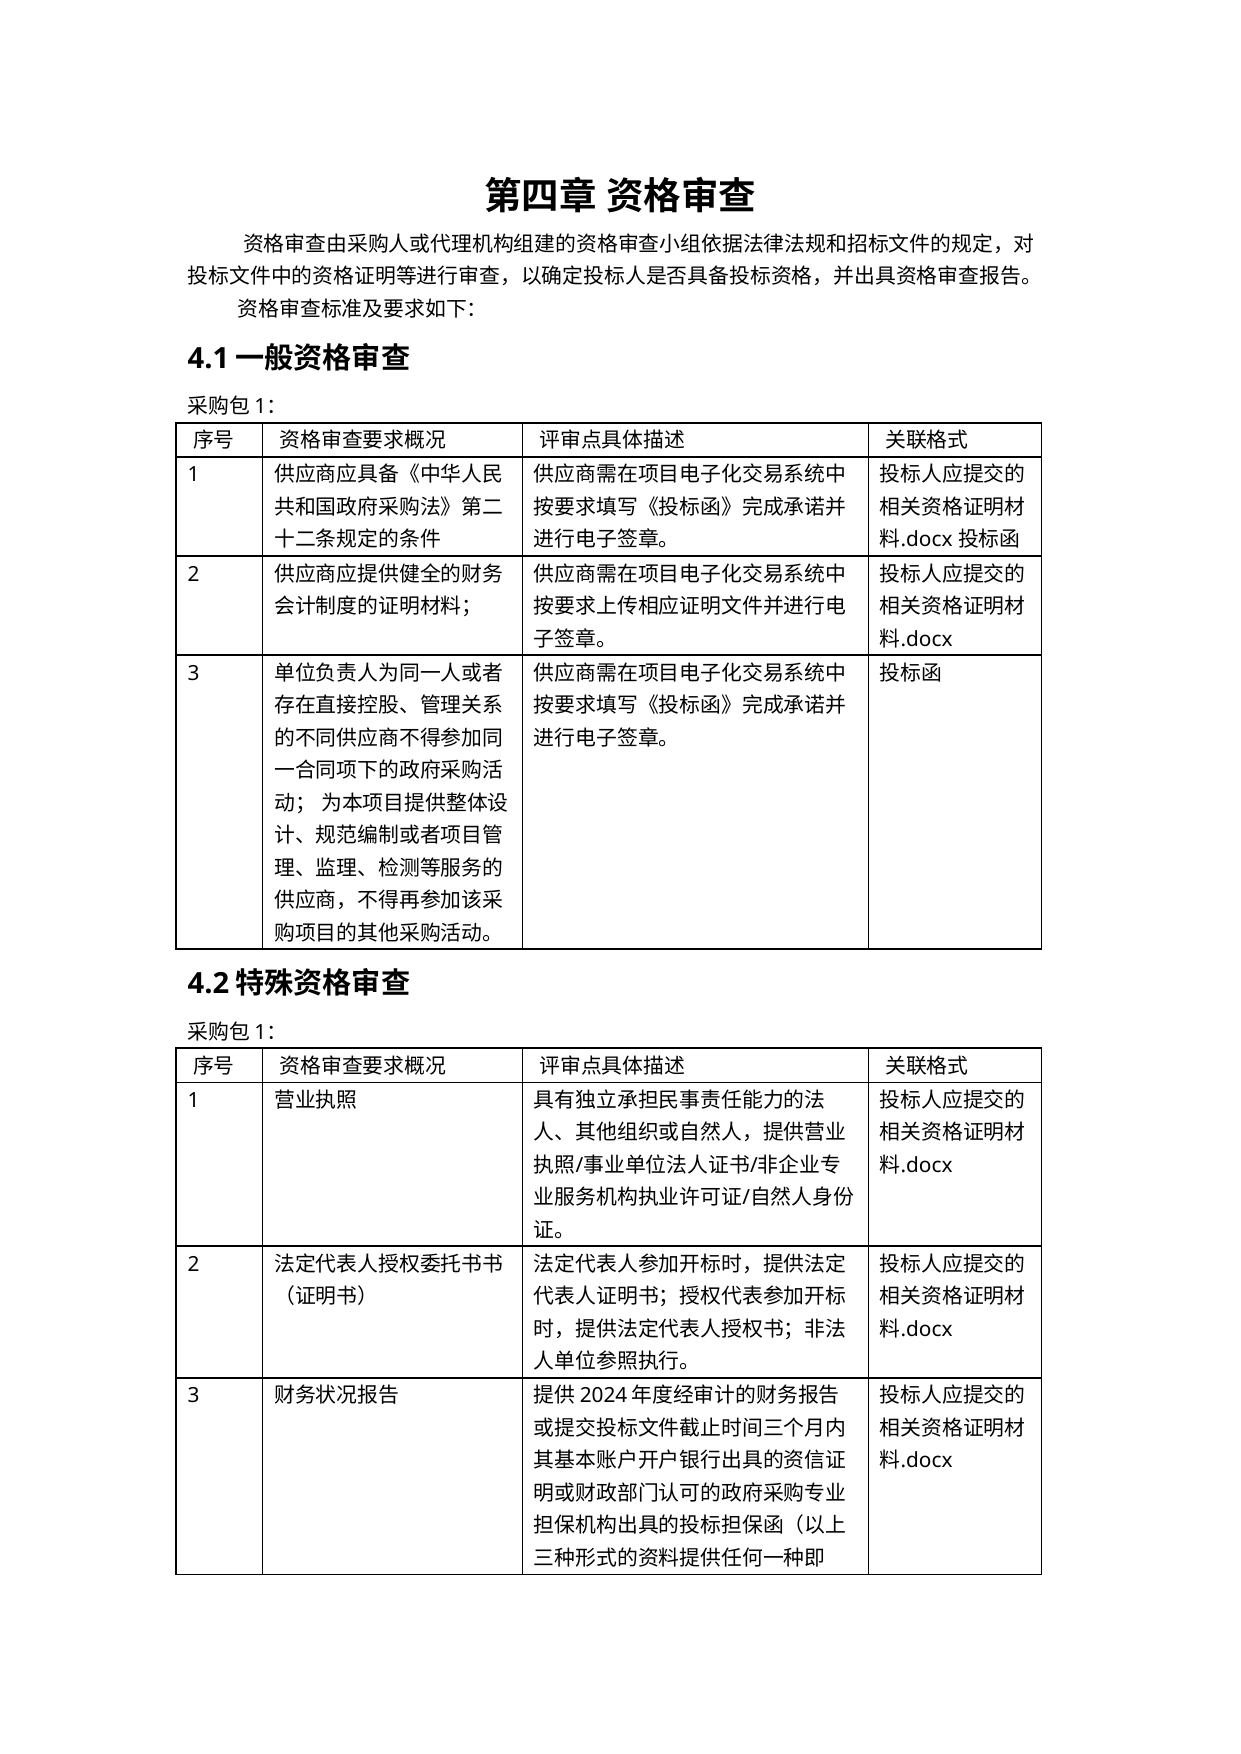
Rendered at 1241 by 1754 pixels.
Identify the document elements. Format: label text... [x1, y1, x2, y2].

table_cell 供应商需在项目电子化交易系统中按要求填写《投标函》完成承诺并进行电子签章。 [523, 656, 868, 948]
table_cell 投标函 [869, 656, 1041, 948]
table_header 资格审查要求概况 [263, 1049, 522, 1081]
table_header 评审点具体描述 [523, 424, 868, 456]
text 4.2特殊资格审查 [187, 950, 1053, 1015]
table_cell 1 [177, 458, 262, 555]
text 采购包1： [187, 389, 1053, 422]
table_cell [523, 1379, 868, 1573]
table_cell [869, 1379, 1041, 1573]
table_header 序号 [177, 424, 262, 456]
table_cell 供应商需在项目电子化交易系统中按要求上传相应证明文件并进行电子签章。 [523, 557, 868, 654]
table_cell 单位负责人为同一人或者存在直接控股、管理关系的不同供应商不得参加同一合同项下的政府采购活动； 为本项目提供整体设计、规范编制或者项目管理、监理、检测等服务的供应商，不得再参加该采购项目的其他采购活动。 [263, 656, 522, 948]
text 第四章 资格审查 [187, 162, 1053, 227]
table_cell 1 [177, 1083, 262, 1245]
table_cell 营业执照 [263, 1083, 522, 1245]
text 4.1一般资格审查 [187, 324, 1053, 389]
table_cell 2 [177, 1247, 262, 1377]
table_cell 投标人应提交的相关资格证明材料.docx [869, 1083, 1041, 1245]
table_header 关联格式 [869, 424, 1041, 456]
table_cell 法定代表人参加开标时，提供法定代表人证明书；授权代表参加开标时，提供法定代表人授权书；非法人单位参照执行。 [523, 1247, 868, 1377]
table_header 关联格式 [869, 1049, 1041, 1081]
table_cell 3 [177, 656, 262, 948]
text 采购包1： [187, 1015, 1053, 1047]
table_cell 投标人应提交的相关资格证明材料.docx 投标函 [869, 458, 1041, 555]
table_cell 供应商应提供健全的财务会计制度的证明材料； [263, 557, 522, 654]
table_cell 3 [177, 1379, 262, 1573]
table_cell 法定代表人授权委托书书 （证明书） [263, 1247, 522, 1377]
table_cell 财务状况报告 [263, 1379, 522, 1573]
table_cell 2 [177, 557, 262, 654]
table_cell 供应商应具备《中华人民共和国政府采购法》第二十二条规定的条件 [263, 458, 522, 555]
text 资格审查由采购人或代理机构组建的资格审查小组依据法律法规和招标文件的规定，对投标文件中的资格证明等进行审查，以确定投标人是否具备投标资格，并出具资格审查报告。 [187, 227, 1053, 292]
table_header 资格审查要求概况 [263, 424, 522, 456]
table_cell 投标人应提交的相关资格证明材料.docx [869, 1247, 1041, 1377]
table_header 序号 [177, 1049, 262, 1081]
table_cell 供应商需在项目电子化交易系统中按要求填写《投标函》完成承诺并进行电子签章。 [523, 458, 868, 555]
table_cell 具有独立承担民事责任能力的法人、其他组织或自然人，提供营业执照/事业单位法人证书/非企业专业服务机构执业许可证/自然人身份证。 [523, 1083, 868, 1245]
table_cell 投标人应提交的相关资格证明材料.docx [869, 557, 1041, 654]
text 资格审查标准及要求如下： [187, 292, 1053, 324]
table_header 评审点具体描述 [523, 1049, 868, 1081]
